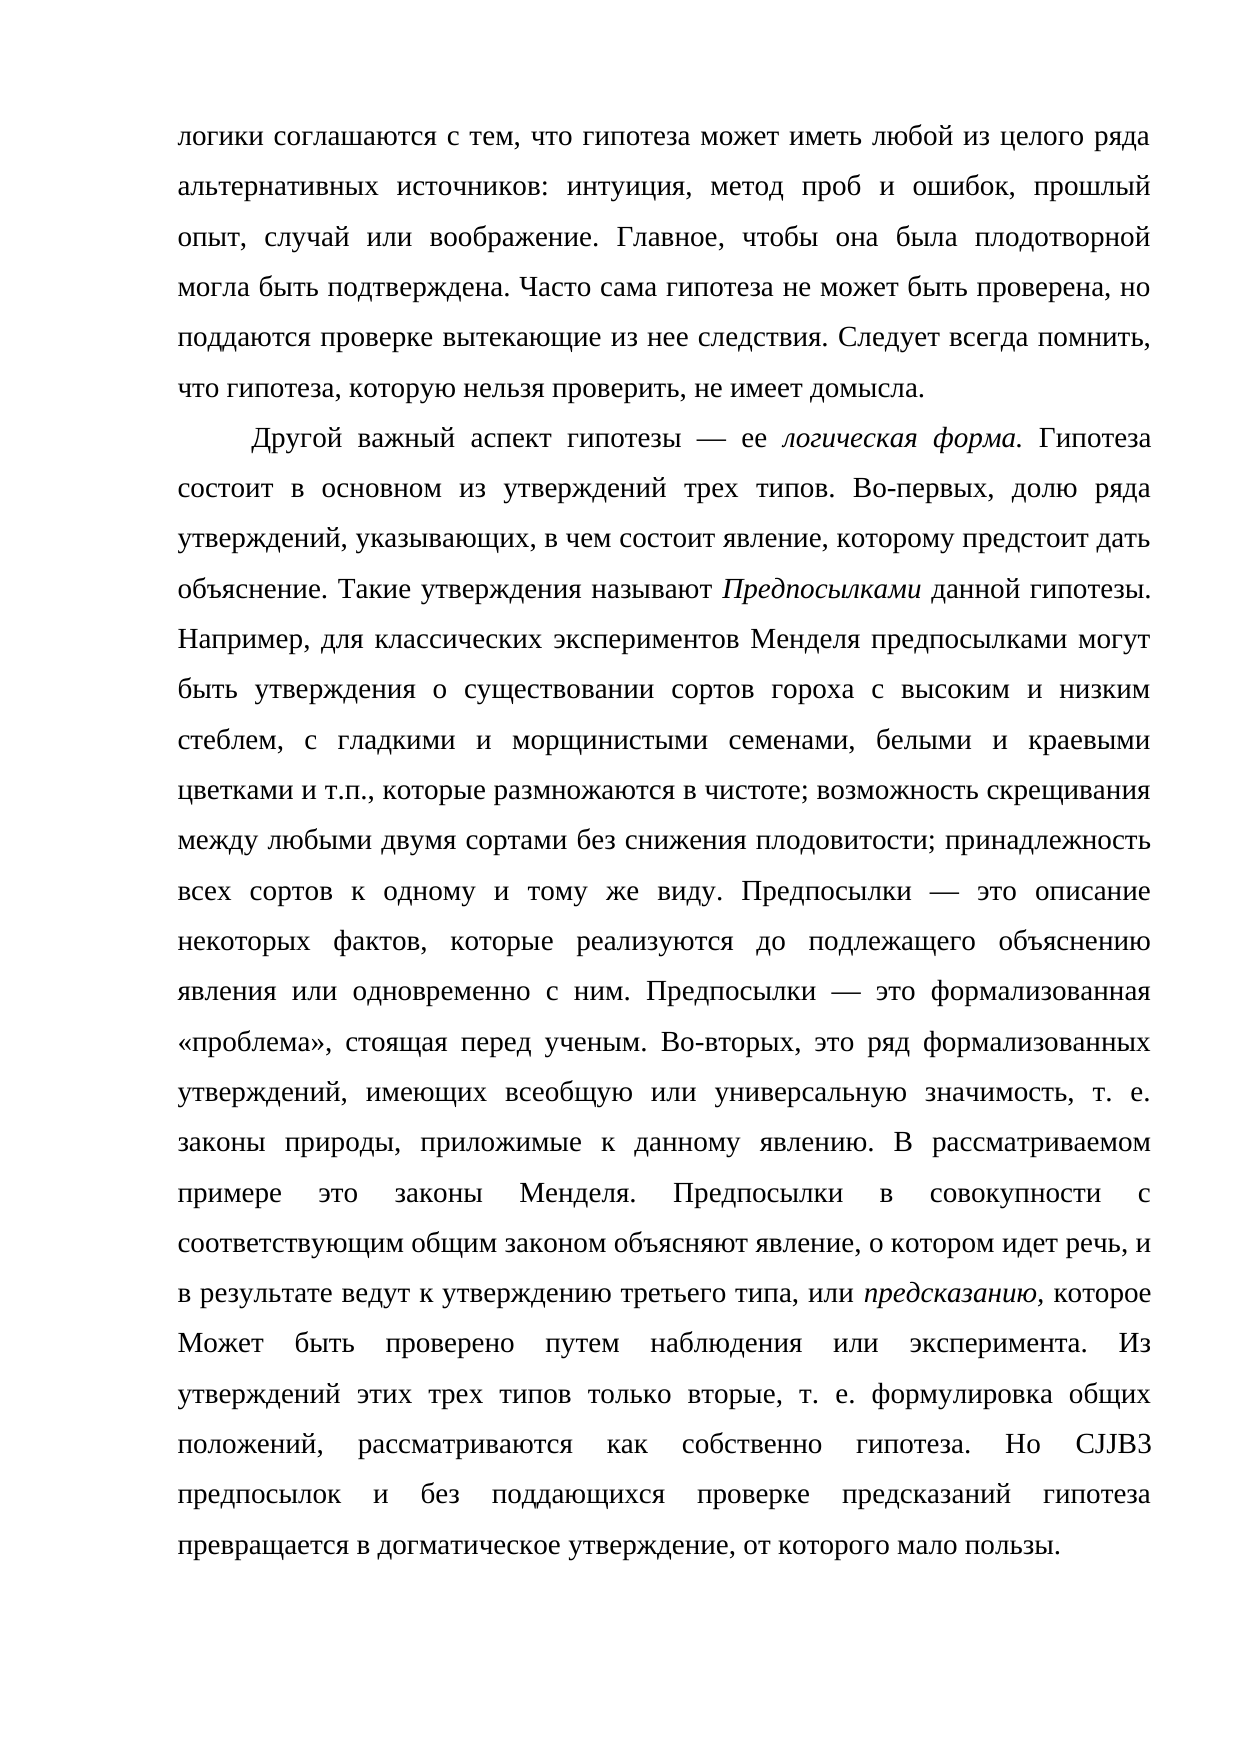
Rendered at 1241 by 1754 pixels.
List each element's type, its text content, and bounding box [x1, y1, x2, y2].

text Другой важный аспект гипотезы — ее логическая форма. Гипотеза состоит в основном из утверждений трех типов. Во-первых, долю ряда утверждений, указывающих, в чем состоит явление, которому предстоит дать объяснение. Такие утверждения называют Предпосылками данной гипотезы. Например, для классических экспериментов Менделя предпосылками могут быть утверждения о существовании сортов гороха с высоким и низким стеблем, с гладкими и морщинистыми семенами, белыми и краевыми цветками и т.п., которые размножаются в чистоте; возможность скрещивания между любыми двумя сортами без снижения плодовитости; принадлежность всех сортов к одному и тому же виду. Предпосылки — это описание некоторых фактов, которые реализуются до подлежащего объяснению явления или одновременно с ним. Предпосылки — это формализованная «проблема», стоящая перед ученым. Во-вторых, это ряд формализованных утверждений, имеющих всеобщую или универсальную значимость, т. е. законы природы, приложимые к данному явлению. В рассматриваемом примере это законы Менделя. Предпосылки в совокупности с соответствующим общим законом объясняют явление, о котором идет речь, и в результате ведут к утверждению третьего типа, или предсказанию, которое Может быть проверено путем наблюдения или эксперимента. Из утверждений этих трех типов только вторые, т. е. формулировка общих положений, рассматриваются как собственно гипотеза. Но CJJB3 предпосылок и без поддающихся проверке предсказаний гипотеза превращается в догматическое утверждение, от которого мало пользы. [177, 420, 1152, 1560]
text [177, 118, 1152, 403]
